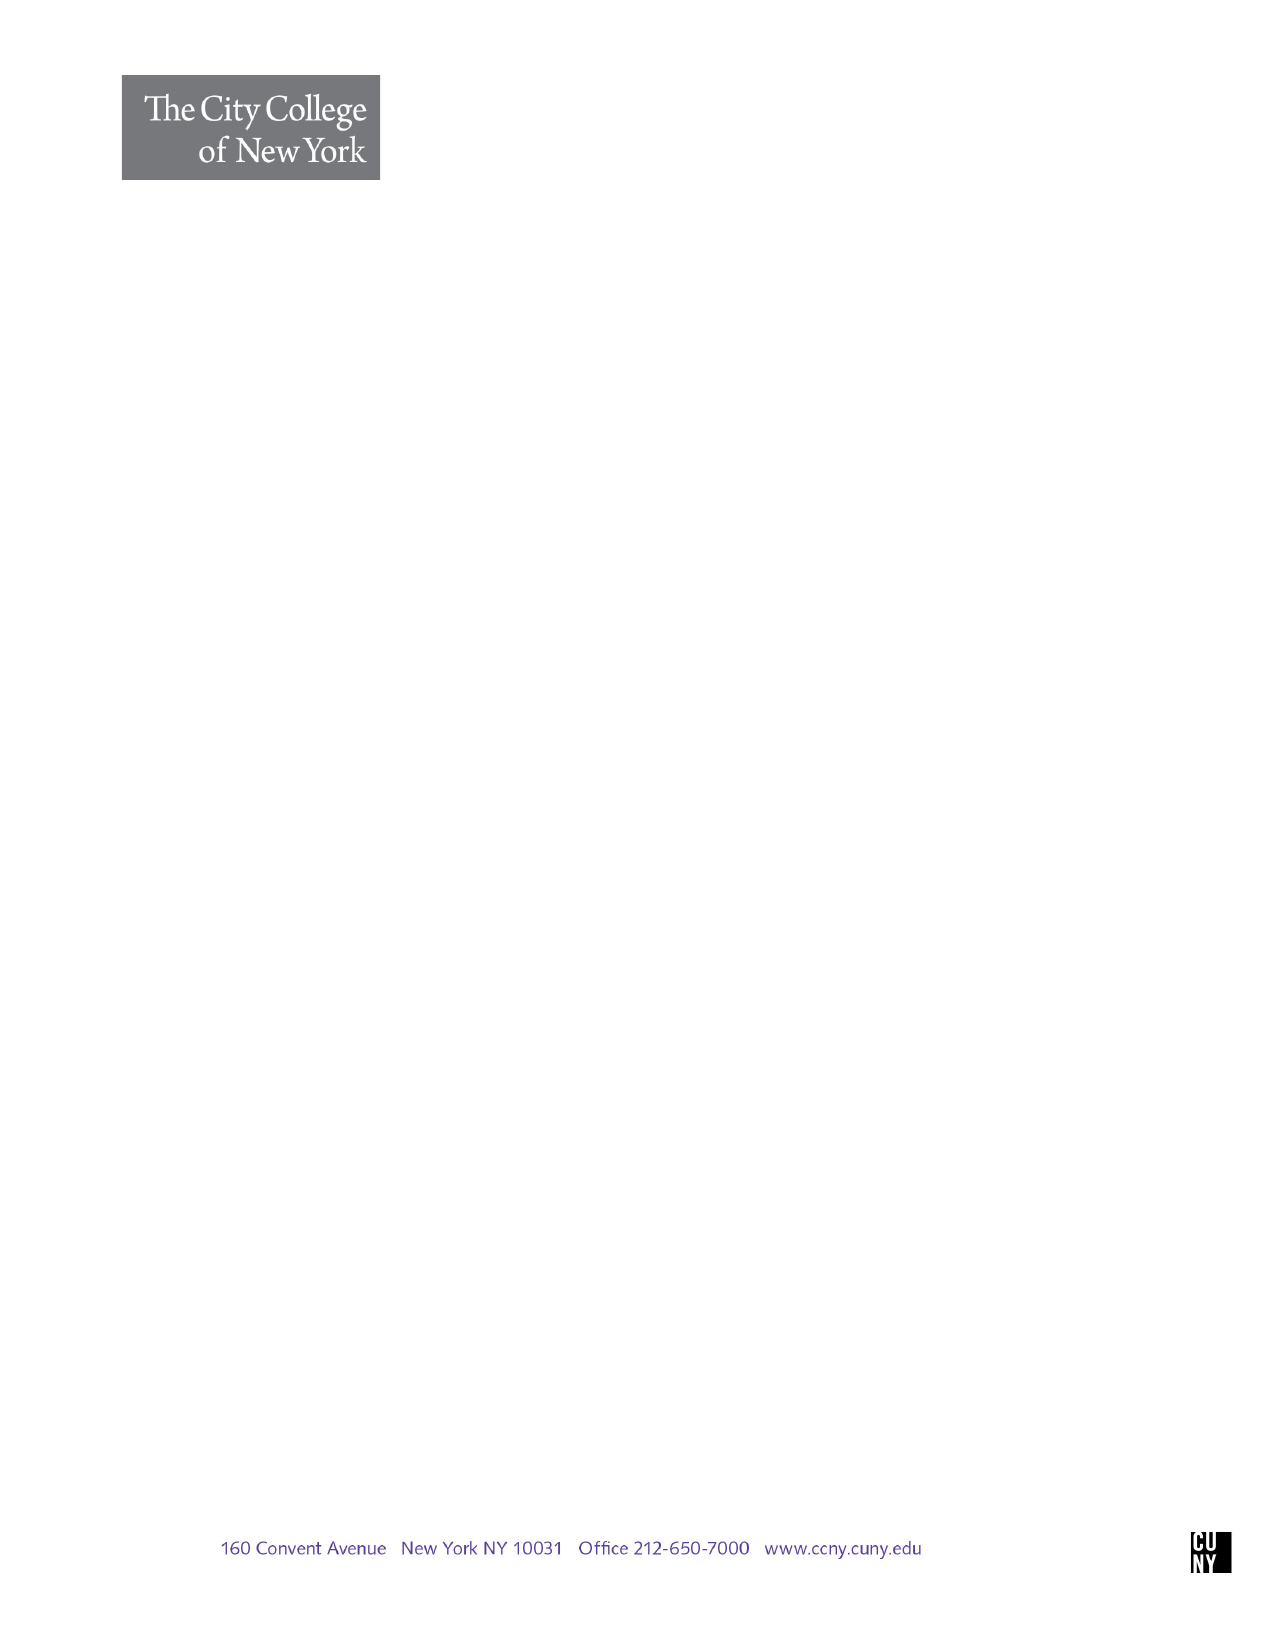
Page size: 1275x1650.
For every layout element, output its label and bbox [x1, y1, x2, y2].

picture [121, 75, 381, 180]
picture [150, 1527, 1237, 1575]
